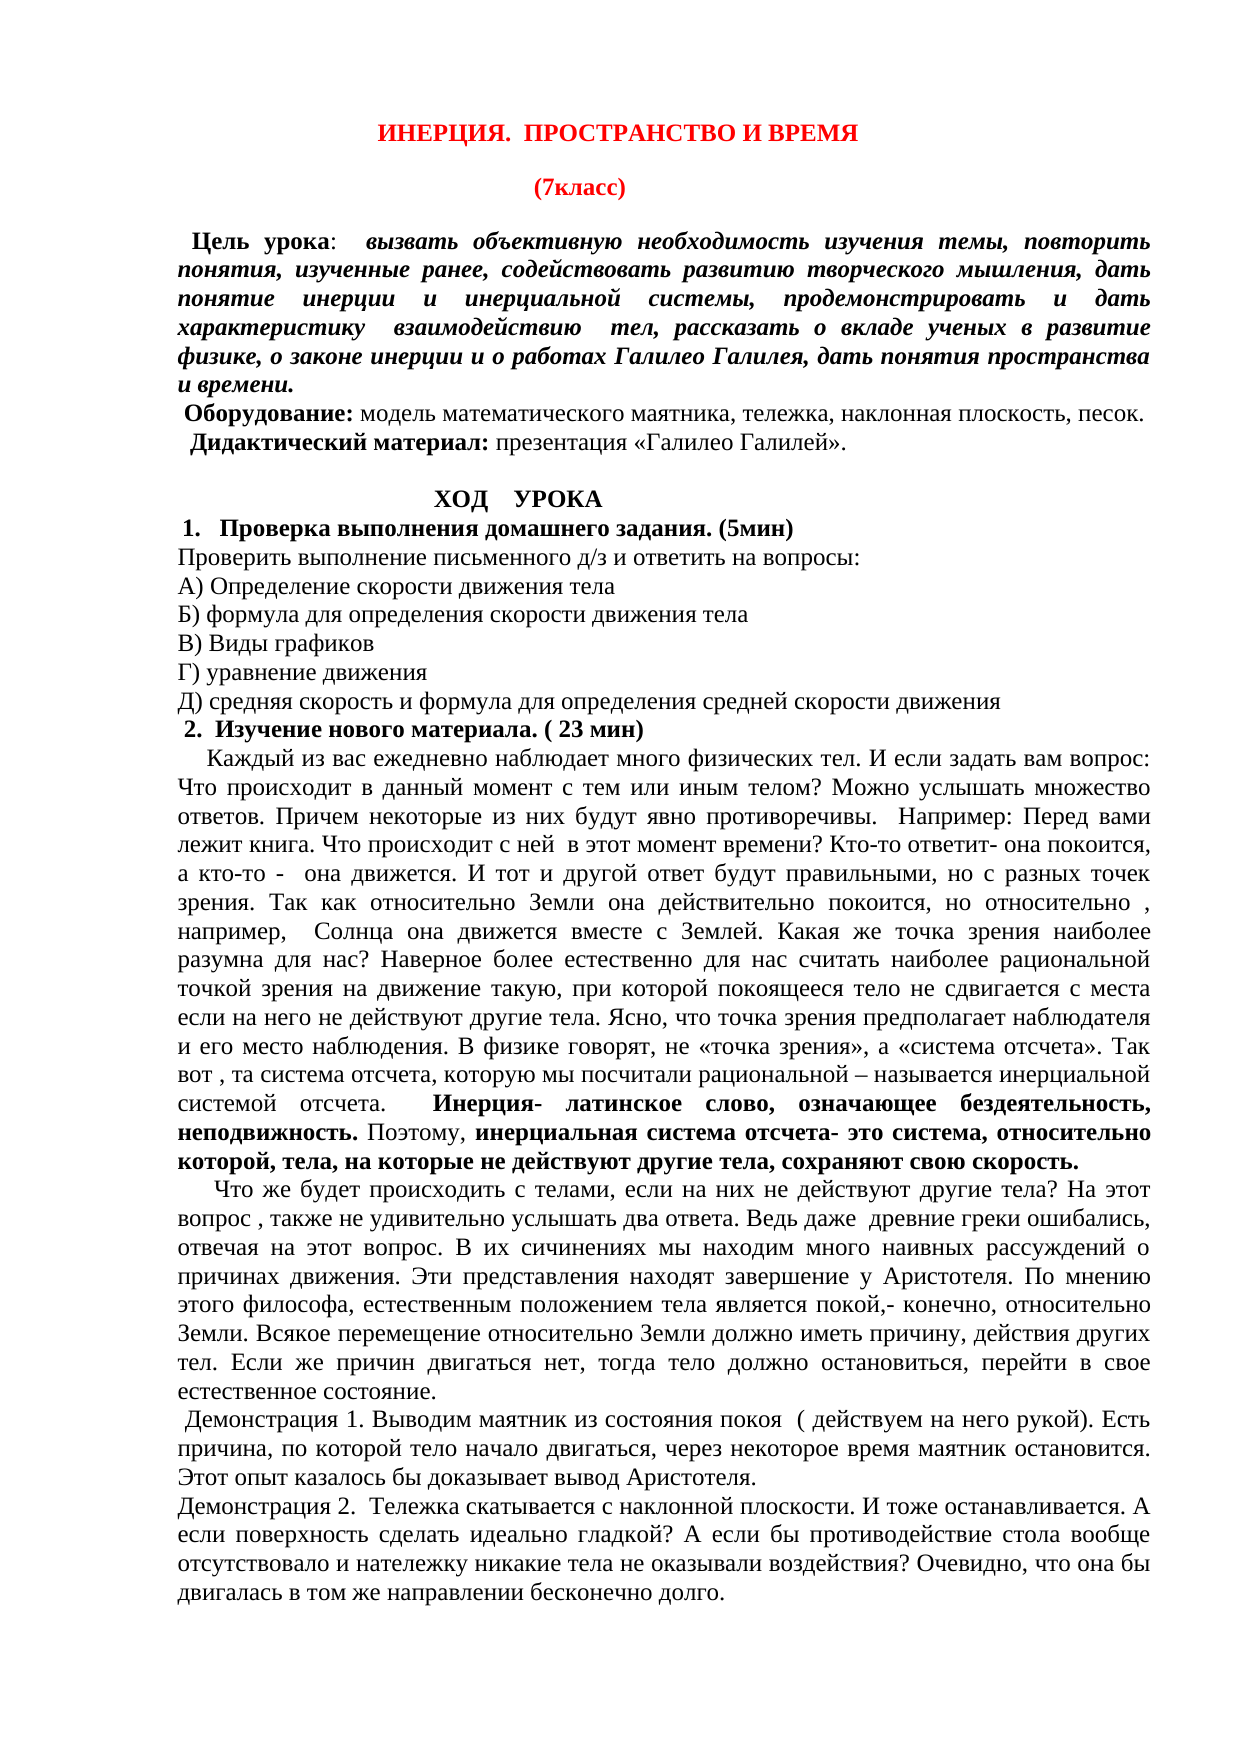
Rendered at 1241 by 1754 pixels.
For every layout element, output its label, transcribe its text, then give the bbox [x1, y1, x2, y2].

text Что же будет происходить с телами, если на них не действуют другие тела? На этот вопрос , также не удивительно услышать два ответа. Ведь даже древние греки ошибались, отвечая на этот вопрос. В их сичинениях мы находим много наивных рассуждений о причинах движения. Эти представления находят завершение у Аристотеля. По мнению этого философа, естественным положением тела является покой,- конечно, относительно Земли. Всякое перемещение относительно Земли должно иметь причину, действия других тел. Если же причин двигаться нет, тогда тело должно остановиться, перейти в свое естественное состояние. [177, 1174, 1152, 1404]
text ИНЕРЦИЯ. ПРОСТРАНСТВО И ВРЕМЯ [177, 118, 1152, 147]
text А) Определение скорости движения тела [177, 571, 1152, 599]
text Д) средняя скорость и формула для определения средней скорости движения [177, 686, 1152, 714]
text (7класс) [177, 172, 1152, 201]
text Дидактический материал: презентация «Галилео Галилей». [177, 427, 1152, 456]
text Г) уравнение движения [177, 657, 1152, 686]
text В) Виды графиков [177, 628, 1152, 657]
text Б) формула для определения скорости движения тела [177, 599, 1152, 628]
text Цель урока: вызвать объективную необходимость изучения темы, повторить понятия, изученные ранее, содействовать развитию творческого мышления, дать понятие инерции и инерциальной системы, продемонстрировать и дать характеристику взаимодействию тел, рассказать о вкладе ученых в развитие физике, о законе инерции и о работах Галилео Галилея, дать понятия пространства и времени. [177, 226, 1152, 398]
text Каждый из вас ежедневно наблюдает много физических тел. И если задать вам вопрос: Что происходит в данный момент с тем или иным телом? Можно услышать множество ответов. Причем некоторые из них будут явно противоречивы. Например: Перед вами лежит книга. Что происходит с ней в этот момент времени? Кто-то ответит- она покоится, а кто-то - она движется. И тот и другой ответ будут правильными, но с разных точек зрения. Так как относительно Земли она действительно покоится, но относительно , например, Солнца она движется вместе с Землей. Какая же точка зрения наиболее разумна для нас? Наверное более естественно для нас считать наиболее рациональной точкой зрения на движение такую, при которой покоящееся тело не сдвигается с места если на него не действуют другие тела. Ясно, что точка зрения предполагает наблюдателя и его место наблюдения. В физике говорят, не «точка зрения», а «система отсчета». Так вот , та система отсчета, которую мы посчитали рациональной – называется инерциальной системой отсчета. Инерция- латинское слово, означающее бездеятельность, неподвижность. Поэтому, инерциальная система отсчета- это система, относительно которой, тела, на которые не действуют другие тела, сохраняют свою скорость. [177, 743, 1152, 1174]
text Оборудование: модель математического маятника, тележка, наклонная плоскость, песок. [177, 398, 1152, 427]
text Демонстрация 1. Выводим маятник из состояния покоя ( действуем на него рукой). Есть причина, по которой тело начало двигаться, через некоторое время маятник остановится. Этот опыт казалось бы доказывает вывод Аристотеля. [177, 1404, 1152, 1491]
text 2. Изучение нового материала. ( 23 мин) [177, 714, 1152, 743]
list Проверка выполнения домашнего задания. (5мин) [182, 513, 1152, 542]
text ХОД УРОКА [177, 484, 1152, 513]
text Демонстрация 2. Тележка скатывается с наклонной плоскости. И тоже останавливается. А если поверхность сделать идеально гладкой? А если бы противодействие стола вообще отсутствовало и натележку никакие тела не оказывали воздействия? Очевидно, что она бы двигалась в том же направлении бесконечно долго. [177, 1491, 1152, 1606]
text Проверить выполнение письменного д/з и ответить на вопросы: [177, 542, 1152, 571]
